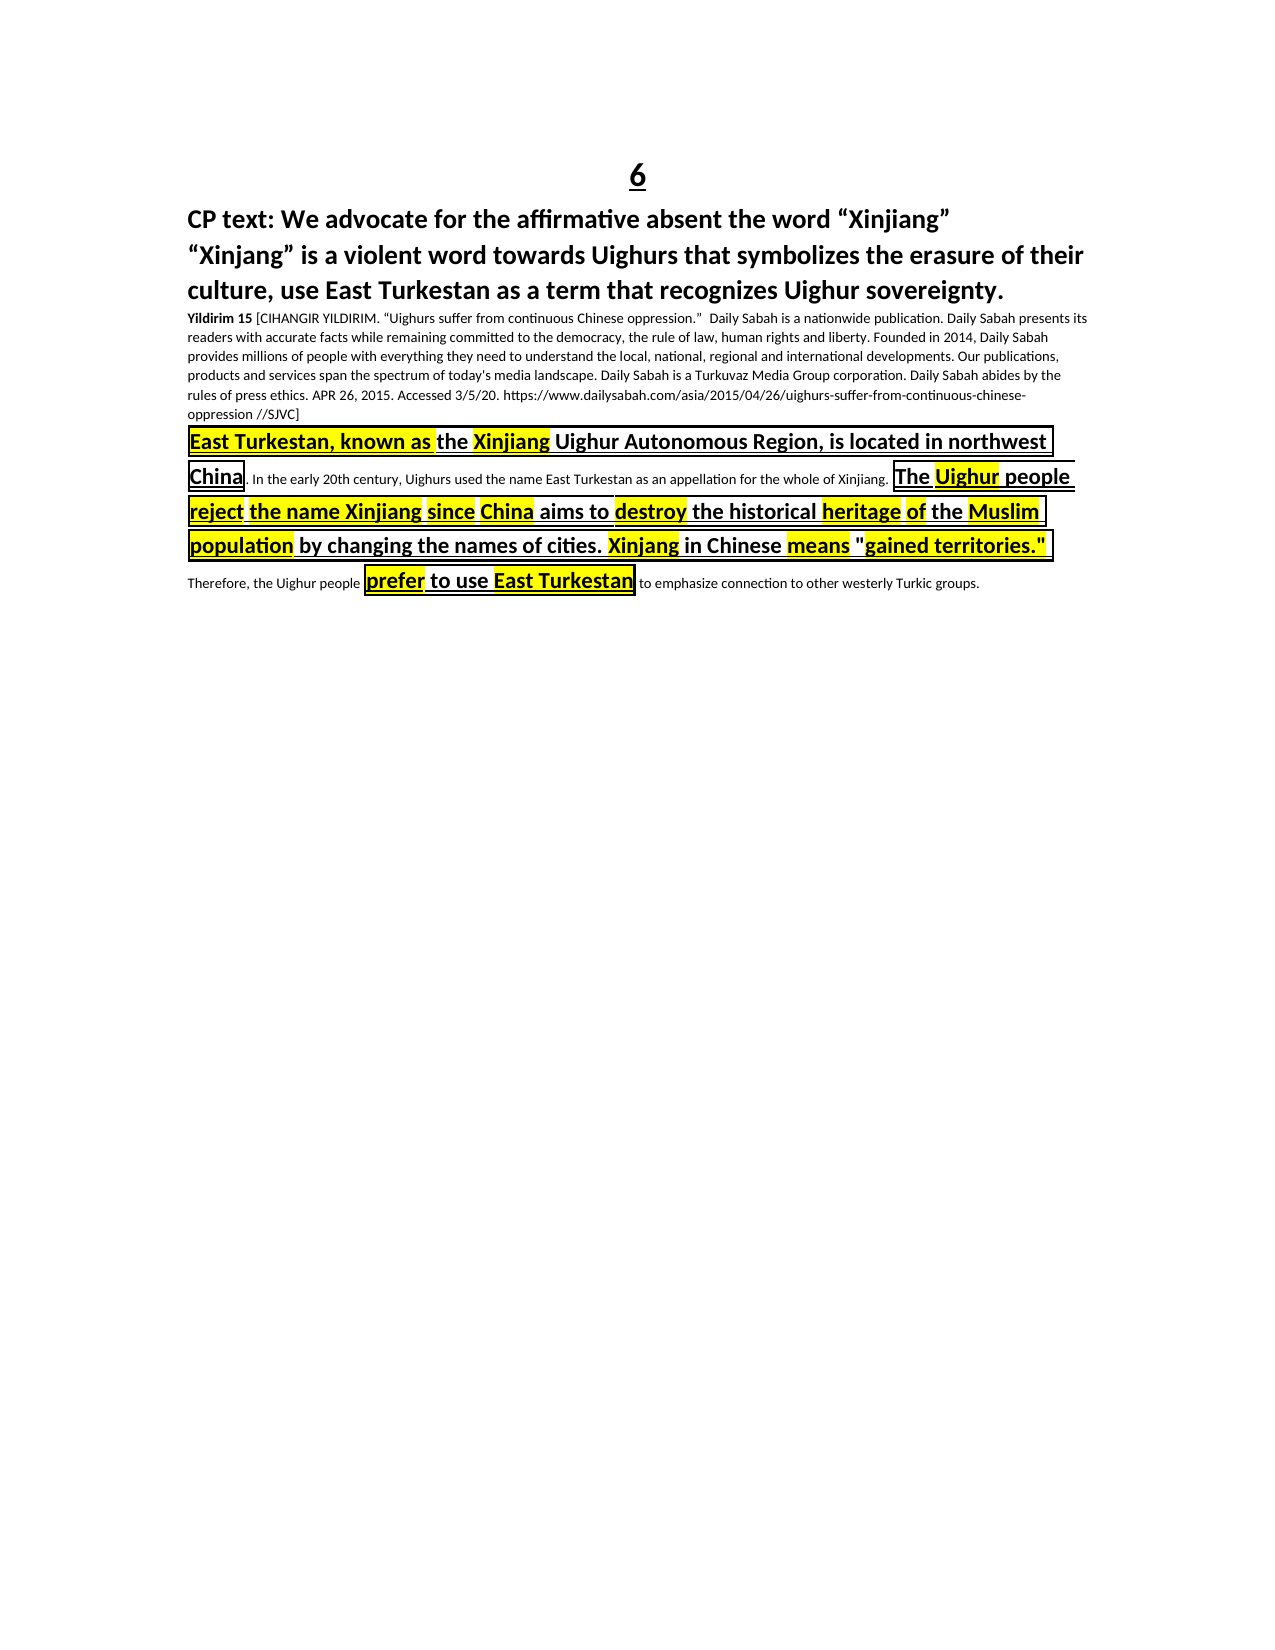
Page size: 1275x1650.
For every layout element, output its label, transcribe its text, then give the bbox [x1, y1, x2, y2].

subtitle CP text: We advocate for the affirmative absent the word “Xinjiang” “Xinjang” is a violent word towards Uighurs that symbolizes the erasure of their culture, use East Turkestan as a term that recognizes Uighur sovereignty. [187, 202, 1087, 307]
text Yildirim 15 [CIHANGIR YILDIRIM. “Uighurs suffer from continuous Chinese oppression.” Daily Sabah is a nationwide publication. Daily Sabah presents its readers with accurate facts while remaining committed to the democracy, the rule of law, human rights and liberty. Founded in 2014, Daily Sabah provides millions of people with everything they need to understand the local, national, regional and international developments. Our publications, products and services span the spectrum of today's media landscape. Daily Sabah is a Turkuvaz Media Group corporation. Daily Sabah abides by the rules of press ethics. APR 26, 2015. Accessed 3/5/20. https://www.dailysabah.com/asia/2015/04/26/uighurs-suffer-from-continuous-chinese-oppression //SJVC] East Turkestan, known as the Xinjiang Uighur Autonomous Region, is located in northwest China. In the early 20th century, Uighurs used the name East Turkestan as an appellation for the whole of Xinjiang. The Uighur people reject the name Xinjiang since China aims to destroy the historical heritage of the Muslim population by changing the names of cities. Xinjang in Chinese means "gained territories." Therefore, the Uighur people prefer to use East Turkestan to emphasize connection to other westerly Turkic groups. [187, 309, 1087, 596]
subtitle 6 [187, 154, 1087, 195]
